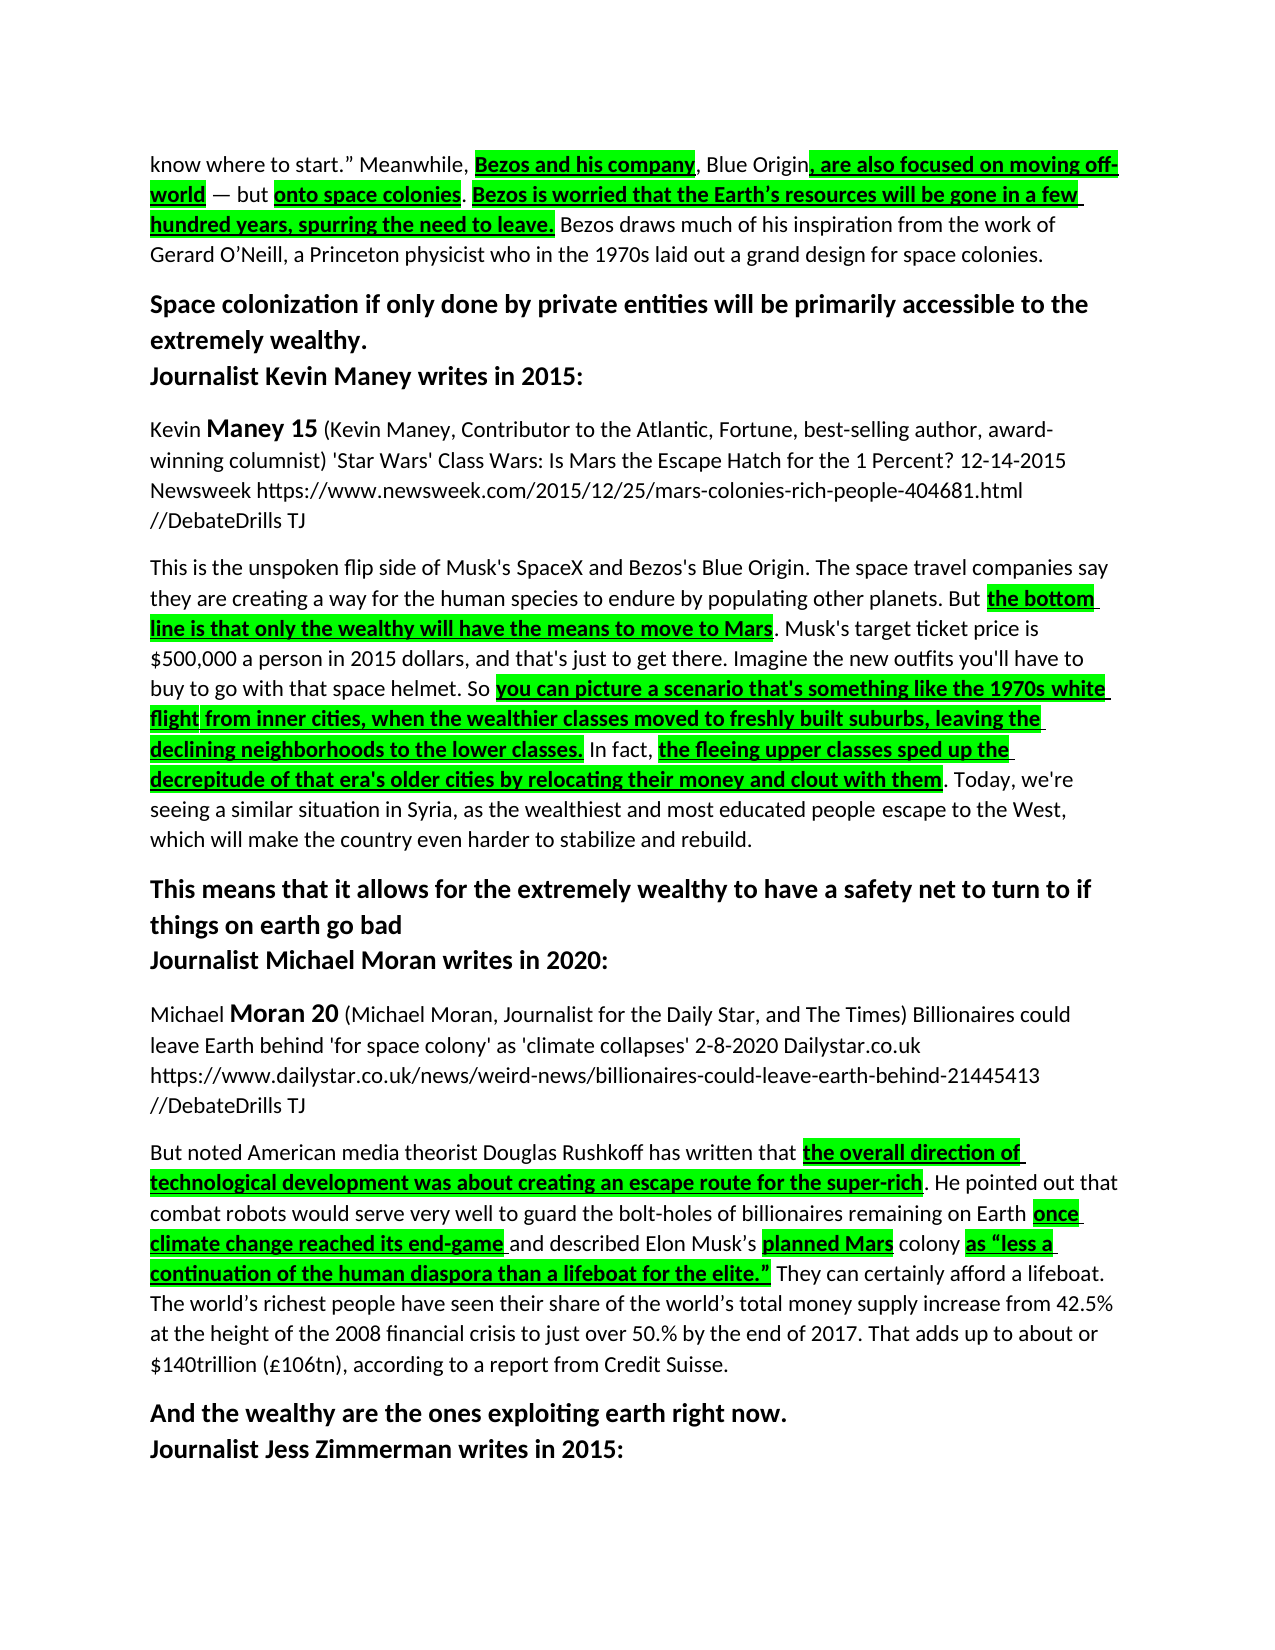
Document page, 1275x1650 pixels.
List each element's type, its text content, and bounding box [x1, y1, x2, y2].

subtitle And the wealthy are the ones exploiting earth right now. [150, 1397, 1125, 1430]
subtitle Space colonization if only done by private entities will be primarily accessible to the extremely wealthy. [150, 287, 1125, 356]
subtitle This means that it allows for the extremely wealthy to have a safety net to turn to if things on earth go bad [150, 872, 1125, 941]
text But noted American media theorist Douglas Rushkoff has written that the overall direction of technological development was about creating an escape route for the super-rich. He pointed out that combat robots would serve very well to guard the bolt-holes of billionaires remaining on Earth once climate change reached its end-game and described Elon Musk’s planned Mars colony as “less a continuation of the human diaspora than a lifeboat for the elite.” They can certainly afford a lifeboat. The world’s richest people have seen their share of the world’s total money supply increase from 42.5% at the height of the 2008 financial crisis to just over 50.% by the end of 2017. That adds up to about or $140trillion (£106tn), according to a report from Credit Suisse. [150, 1138, 1125, 1378]
text Kevin Maney 15 (Kevin Maney, Contributor to the Atlantic, Fortune, best-selling author, award-winning columnist) 'Star Wars' Class Wars: Is Mars the Escape Hatch for the 1 Percent? 12-14-2015 Newsweek https://www.newsweek.com/2015/12/25/mars-colonies-rich-people-404681.html //DebateDrills TJ [150, 411, 1125, 535]
text Michael Moran 20 (Michael Moran, Journalist for the Daily Star, and The Times) Billionaires could leave Earth behind 'for space colony' as 'climate collapses' 2-8-2020 Dailystar.co.uk https://www.dailystar.co.uk/news/weird-news/billionaires-could-leave-earth-behind-21445413 //DebateDrills TJ [150, 996, 1125, 1119]
text Journalist Michael Moran writes in 2020: [150, 943, 1125, 977]
text Journalist Jess Zimmerman writes in 2015: [150, 1432, 1125, 1465]
text This is the unspoken flip side of Musk's SpaceX and Bezos's Blue Origin. The space travel companies say they are creating a way for the human species to endure by populating other planets. But the bottom line is that only the wealthy will have the means to move to Mars. Musk's target ticket price is $500,000 a person in 2015 dollars, and that's just to get there. Imagine the new outfits you'll have to buy to go with that space helmet. So you can picture a scenario that's something like the 1970s white flight from inner cities, when the wealthier classes moved to freshly built suburbs, leaving the declining neighborhoods to the lower classes. In fact, the fleeing upper classes sped up the decrepitude of that era's older cities by relocating their money and clout with them. Today, we're seeing a similar situation in Syria, as the wealthiest and most educated people escape to the West, which will make the country even harder to stabilize and rebuild. [150, 553, 1125, 853]
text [150, 150, 1125, 269]
text Journalist Kevin Maney writes in 2015: [150, 359, 1125, 392]
